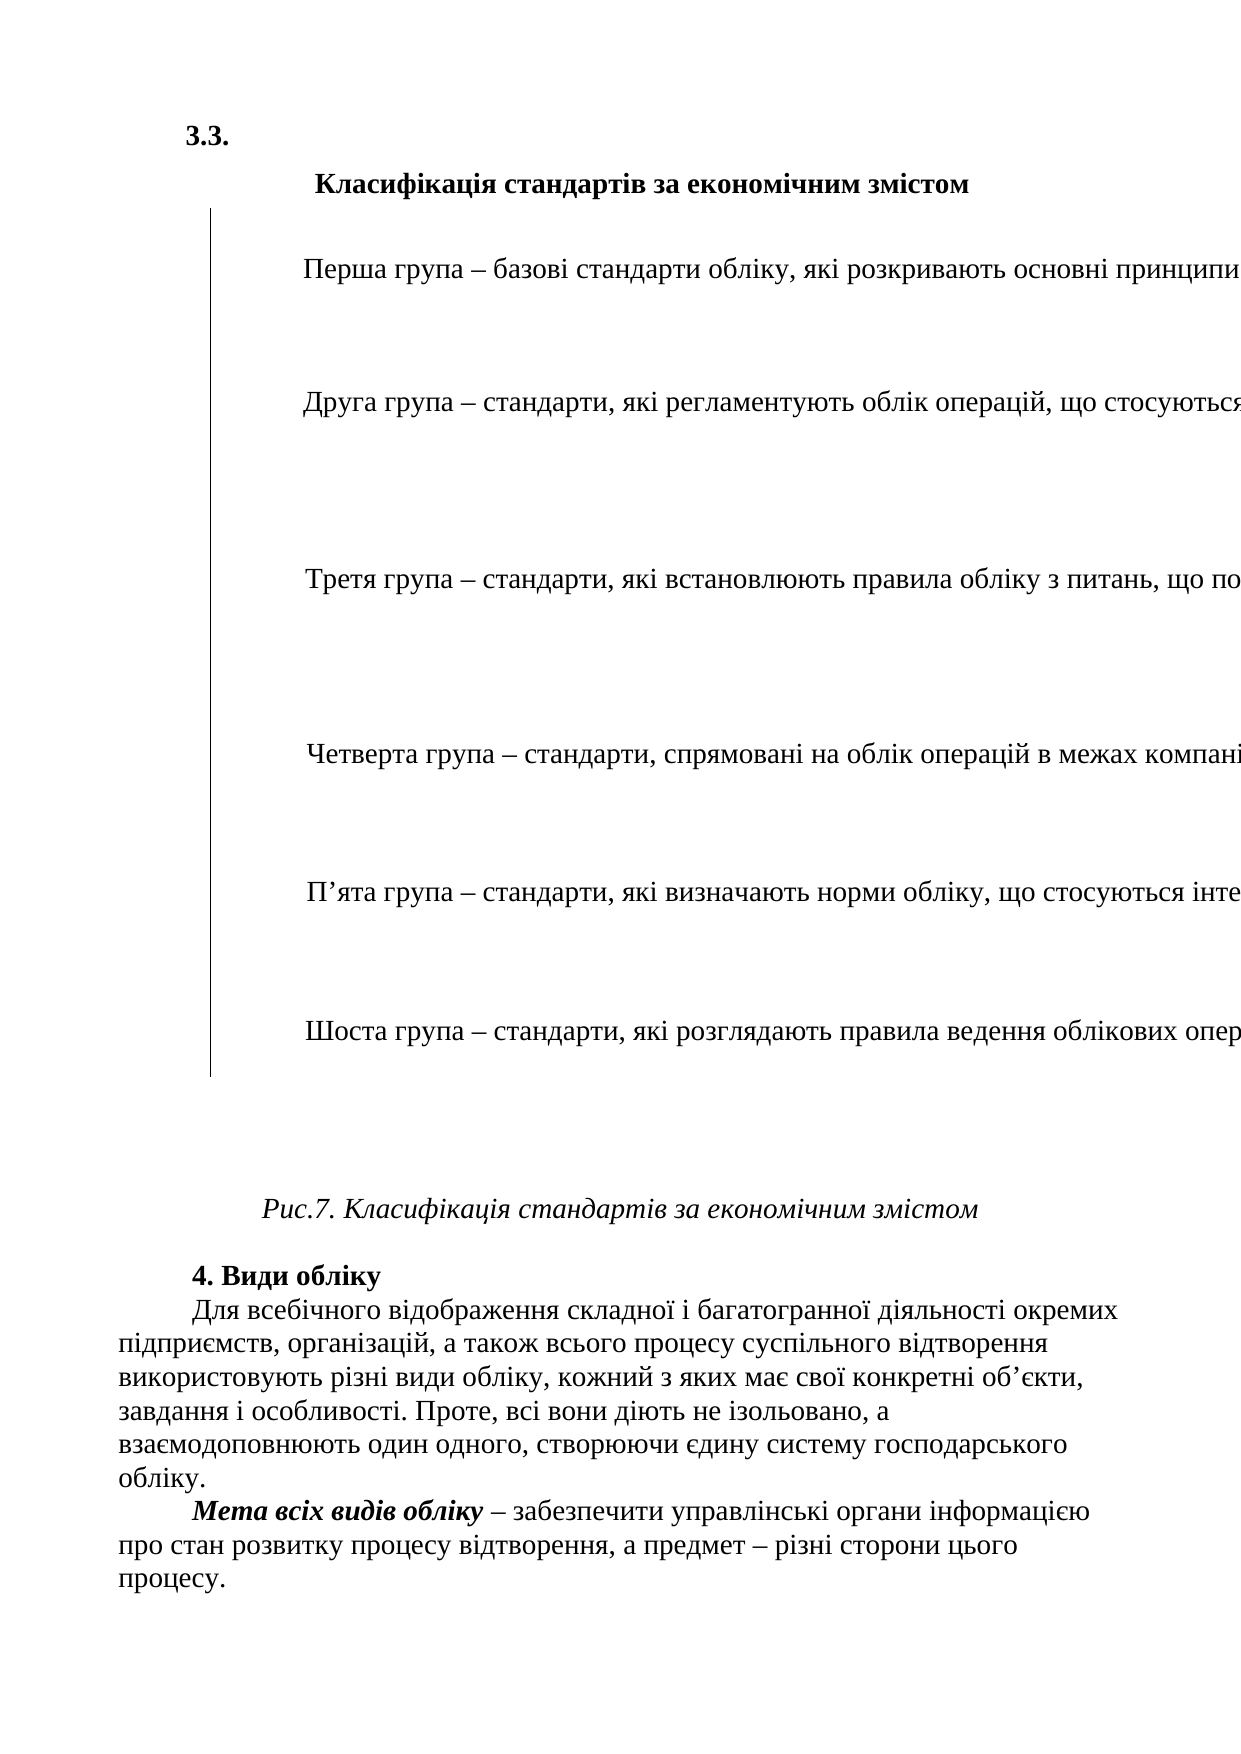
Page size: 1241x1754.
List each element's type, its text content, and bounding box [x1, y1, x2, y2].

text 4. Види обліку [118, 1258, 1122, 1292]
text Для всебічного відображення складної і багатогранної діяльності окремих підприємств, організацій, а також всього процесу суспільного відтворення використовують різні види обліку, кожний з яких має свої конкретні об’єкти, завдання і особливості. Проте, всі вони діють не ізольовано, а взаємодоповнюють один одного, створюючи єдину систему господарського обліку. [118, 1292, 1122, 1493]
subtitle Рис.7. Класифікація стандартів за економічним змістом [118, 1191, 1122, 1225]
text 3.3. [118, 118, 1122, 152]
text Мета всіх видів обліку – забезпечити управлінські органи інформацією про стан розвитку процесу відтворення, а предмет – різні сторони цього процесу. [118, 1493, 1122, 1594]
